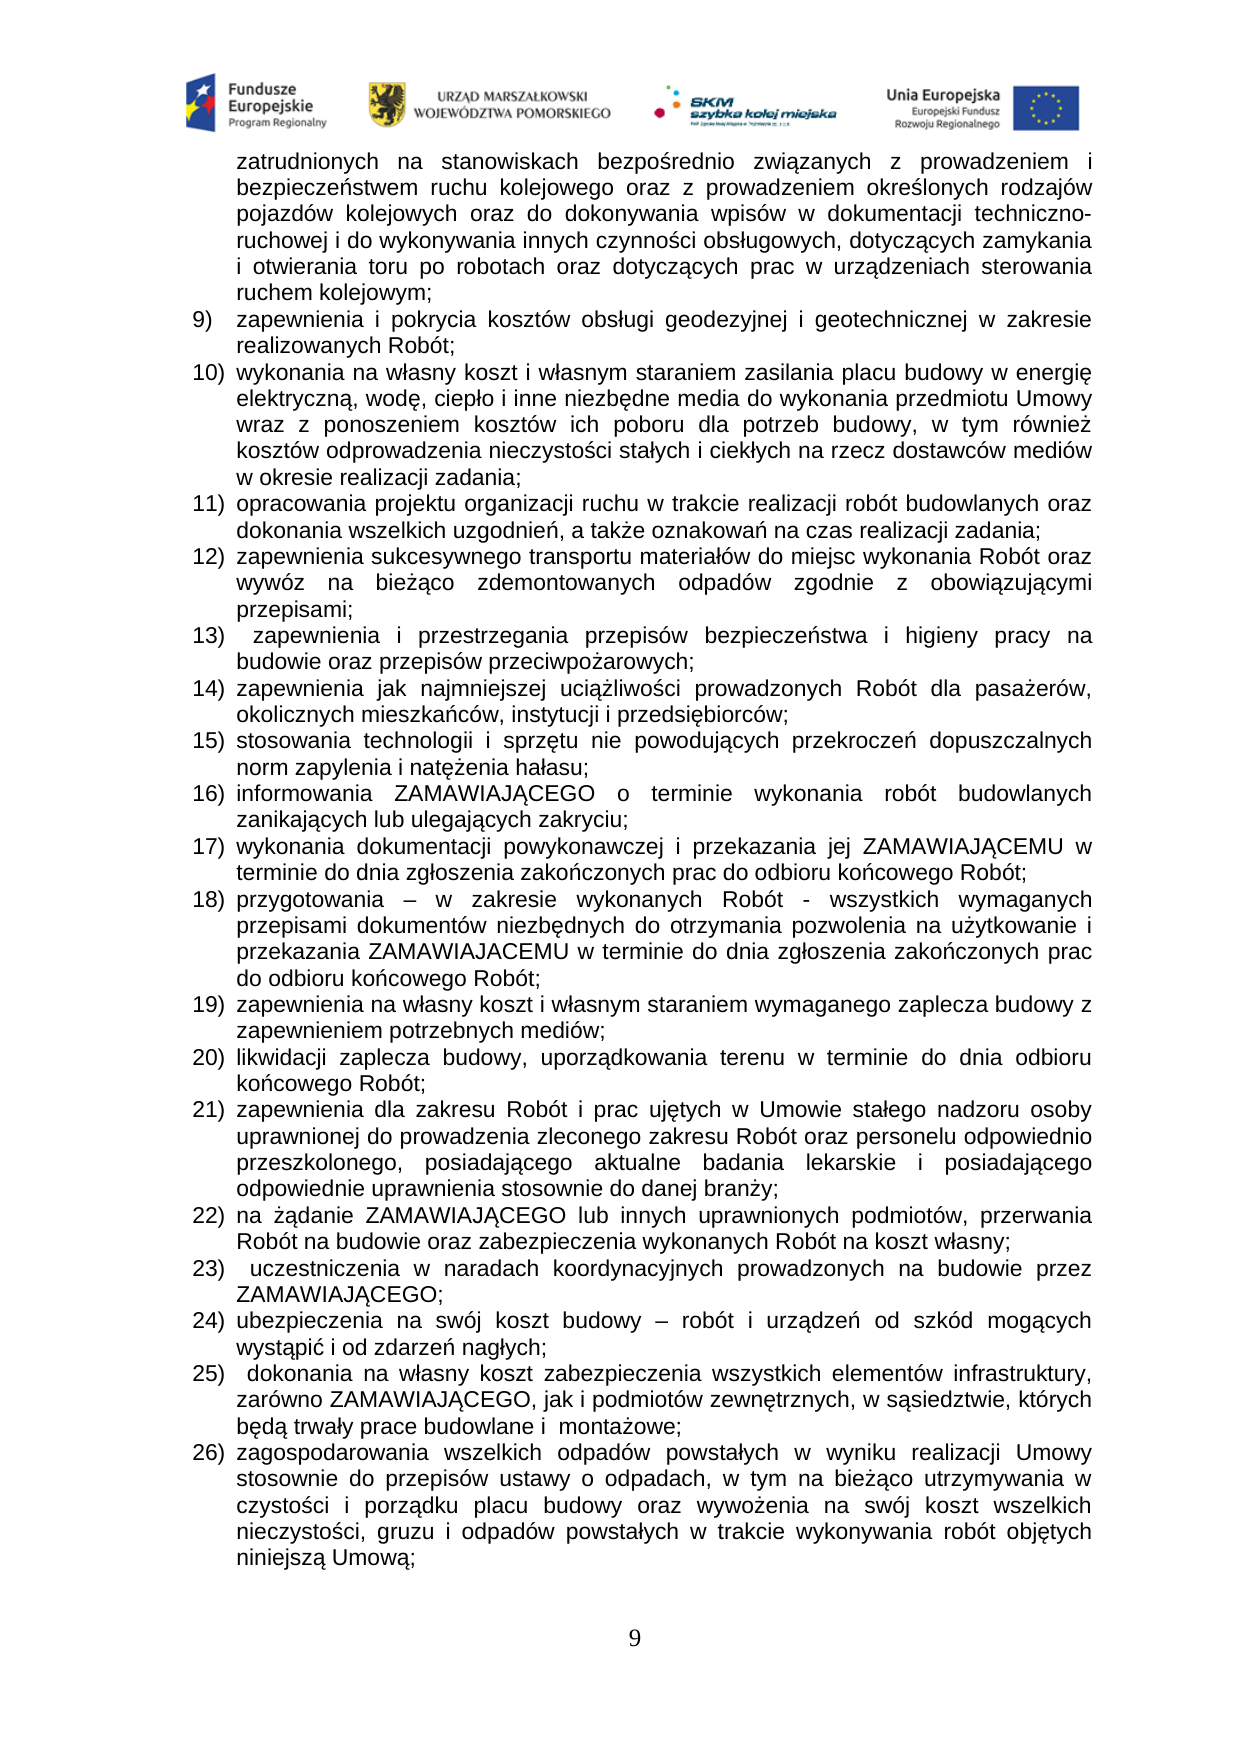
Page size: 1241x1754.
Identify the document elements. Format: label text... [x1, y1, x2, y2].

list stosowania technologii i sprzętu nie powodujących przekroczeń dopuszczalnych norm zapylenia i natężenia hałasu; [192, 727, 1093, 780]
list wykonania na własny koszt i własnym staraniem zasilania placu budowy w energię elektryczną, wodę, ciepło i inne niezbędne media do wykonania przedmiotu Umowy wraz z ponoszeniem kosztów ich poboru dla potrzeb budowy, w tym również kosztów odprowadzenia nieczystości stałych i ciekłych na rzecz dostawców mediów w okresie realizacji zadania; [192, 358, 1093, 490]
list zagospodarowania wszelkich odpadów powstałych w wyniku realizacji Umowy stosownie do przepisów ustawy o odpadach, w tym na bieżąco utrzymywania w czystości i porządku placu budowy oraz wywożenia na swój koszt wszelkich nieczystości, gruzu i odpadów powstałych w trakcie wykonywania robót objętych niniejszą Umową; [192, 1439, 1093, 1571]
list zapewnienia i pokrycia kosztów obsługi geodezyjnej i geotechnicznej w zakresie realizowanych Robót; [192, 306, 1093, 358]
list uczestniczenia w naradach koordynacyjnych prowadzonych na budowie przez ZAMAWIAJĄCEGO; [192, 1254, 1093, 1307]
list wykonania dokumentacji powykonawczej i przekazania jej ZAMAWIAJĄCEMU w terminie do dnia zgłoszenia zakończonych prac do odbioru końcowego Robót; [192, 833, 1093, 886]
list przygotowania – w zakresie wykonanych Robót - wszystkich wymaganych przepisami dokumentów niezbędnych do otrzymania pozwolenia na użytkowanie i przekazania ZAMAWIAJACEMU w terminie do dnia zgłoszenia zakończonych prac do odbioru końcowego Robót; [192, 886, 1093, 991]
list zapewnienia i przestrzegania przepisów bezpieczeństwa i higieny pracy na budowie oraz przepisów przeciwpożarowych; [192, 622, 1093, 675]
picture [177, 73, 1093, 146]
list zapewnienia na własny koszt i własnym staraniem wymaganego zaplecza budowy z zapewnieniem potrzebnych mediów; [192, 991, 1093, 1044]
list likwidacji zaplecza budowy, uporządkowania terenu w terminie do dnia odbioru końcowego Robót; [192, 1044, 1093, 1096]
list opracowania projektu organizacji ruchu w trakcie realizacji robót budowlanych oraz dokonania wszelkich uzgodnień, a także oznakowań na czas realizacji zadania; [192, 490, 1093, 543]
list ubezpieczenia na swój koszt budowy – robót i urządzeń od szkód mogących wystąpić i od zdarzeń nagłych; [192, 1307, 1093, 1360]
list dokonania na własny koszt zabezpieczenia wszystkich elementów infrastruktury, zarówno ZAMAWIAJĄCEGO, jak i podmiotów zewnętrznych, w sąsiedztwie, których będą trwały prace budowlane i montażowe; [192, 1360, 1093, 1439]
list informowania ZAMAWIAJĄCEGO o terminie wykonania robót budowlanych zanikających lub ulegających zakryciu; [192, 780, 1093, 833]
list zapewnienia dla zakresu Robót i prac ujętych w Umowie stałego nadzoru osoby uprawnionej do prowadzenia zleconego zakresu Robót oraz personelu odpowiednio przeszkolonego, posiadającego aktualne badania lekarskie i posiadającego odpowiednie uprawnienia stosownie do danej branży; [192, 1096, 1093, 1202]
list na żądanie ZAMAWIAJĄCEGO lub innych uprawnionych podmiotów, przerwania Robót na budowie oraz zabezpieczenia wykonanych Robót na koszt własny; [192, 1202, 1093, 1254]
list zapewnienia jak najmniejszej uciążliwości prowadzonych Robót dla pasażerów, okolicznych mieszkańców, instytucji i przedsiębiorców; [192, 675, 1093, 727]
list zapewnienia sukcesywnego transportu materiałów do miejsc wykonania Robót oraz wywóz na bieżąco zdemontowanych odpadów zgodnie z obowiązującymi przepisami; [192, 543, 1093, 622]
